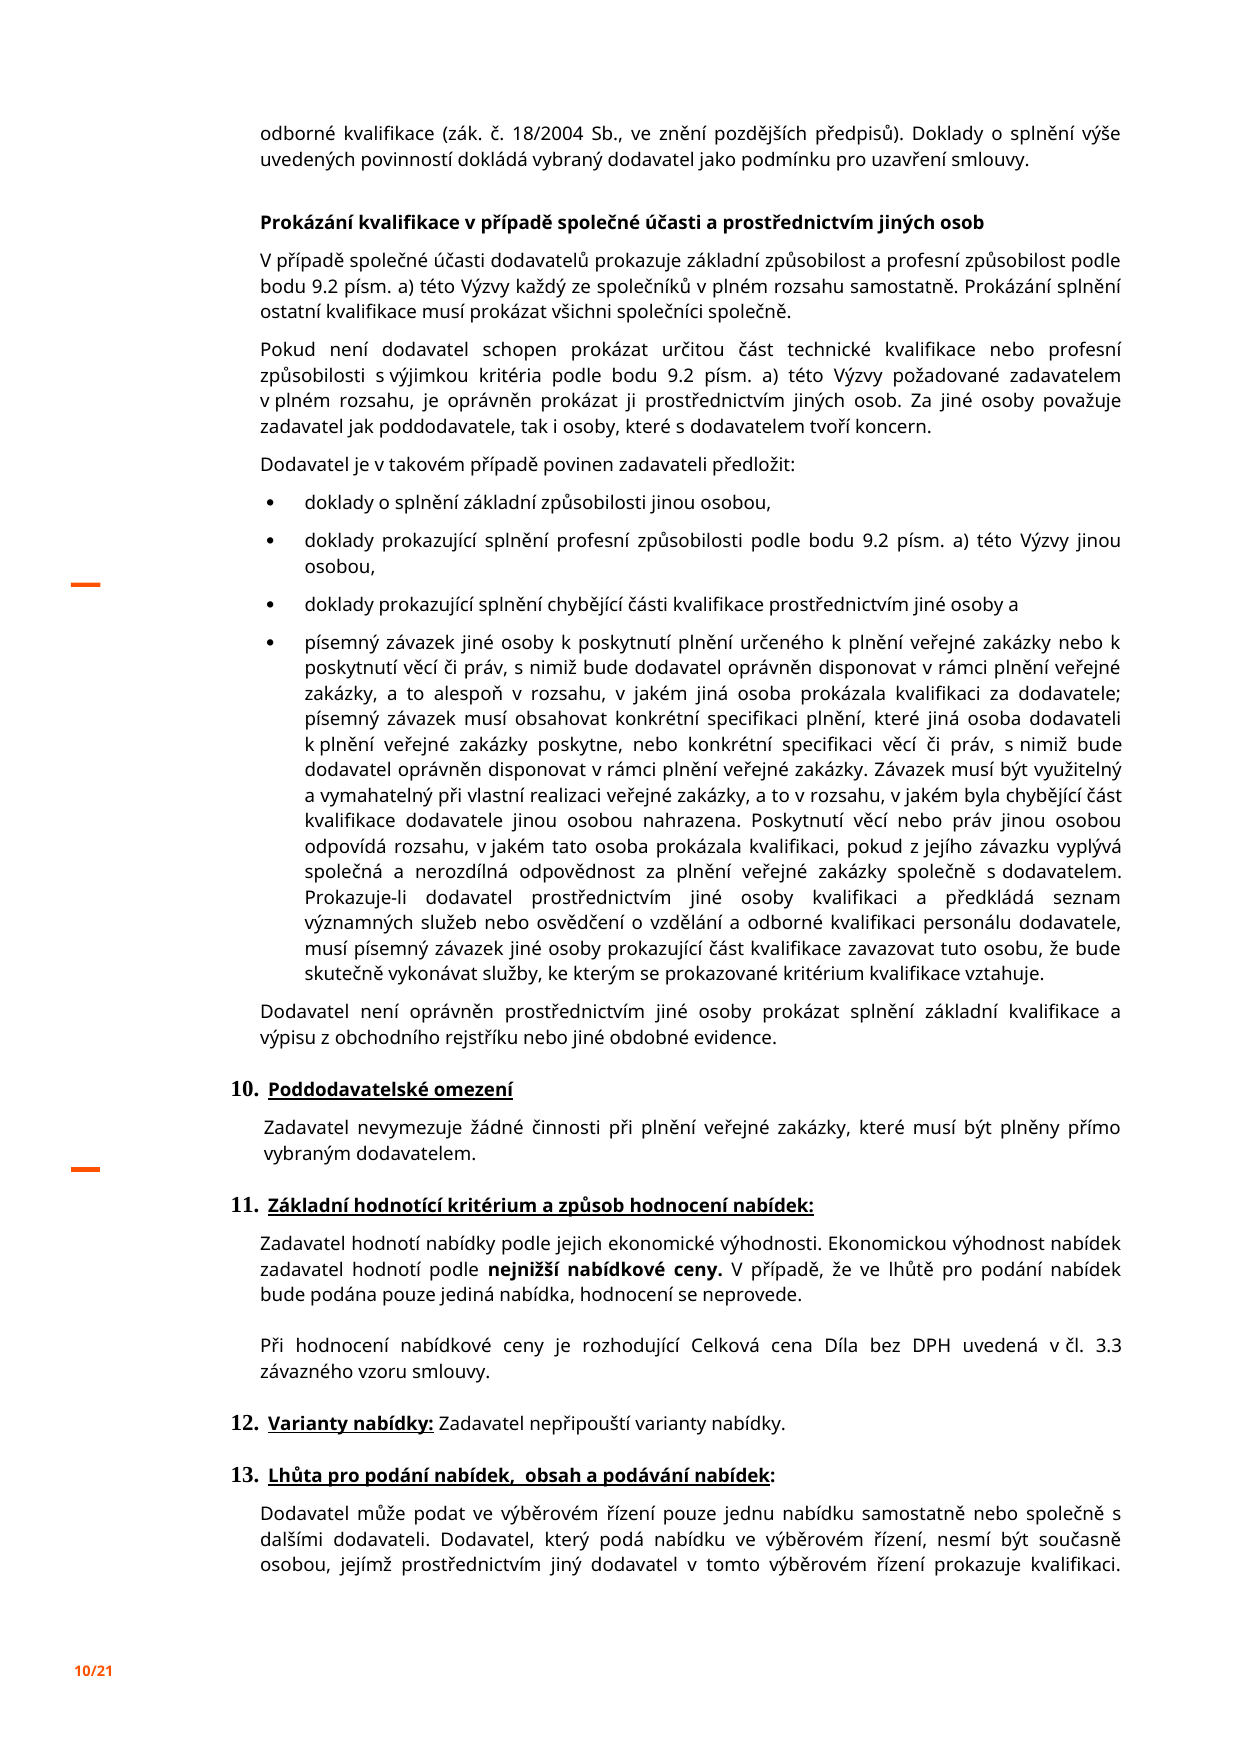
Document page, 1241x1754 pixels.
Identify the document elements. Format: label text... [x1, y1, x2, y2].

list písemný závazek jiné osoby k poskytnutí plnění určeného k plnění veřejné zakázky nebo k poskytnutí věcí či práv, s nimiž bude dodavatel oprávněn disponovat v rámci plnění veřejné zakázky, a to alespoň v rozsahu, v jakém jiná osoba prokázala kvalifikaci za dodavatele; písemný závazek musí obsahovat konkrétní specifikaci plnění, které jiná osoba dodavateli k plnění veřejné zakázky poskytne, nebo konkrétní specifikaci věcí či práv, s nimiž bude dodavatel oprávněn disponovat v rámci plnění veřejné zakázky. Závazek musí být využitelný a vymahatelný při vlastní realizaci veřejné zakázky, a to v rozsahu, v jakém byla chybějící část kvalifikace dodavatele jinou osobou nahrazena. Poskytnutí věcí nebo práv jinou osobou odpovídá rozsahu, v jakém tato osoba prokázala kvalifikaci, pokud z jejího závazku vyplývá společná a nerozdílná odpovědnost za plnění veřejné zakázky společně s dodavatelem. Prokazuje-li dodavatel prostřednictvím jiné osoby kvalifikaci a předkládá seznam významných služeb nebo osvědčení o vzdělání a odborné kvalifikaci personálu dodavatele, musí písemný závazek jiné osoby prokazující část kvalifikace zavazovat tuto osobu, že bude skutečně vykonávat služby, ke kterým se prokazované kritérium kvalifikace vztahuje. [267, 629, 1122, 986]
list doklady prokazující splnění profesní způsobilosti podle bodu 9.2 písm. a) této Výzvy jinou osobou, [267, 527, 1122, 578]
text Zadavatel hodnotí nabídky podle jejich ekonomické výhodnosti. Ekonomickou výhodnost nabídek zadavatel hodnotí podle nejnižší nabídkové ceny. V případě, že ve lhůtě pro podání nabídek bude podána pouze jediná nabídka, hodnocení se neprovede. [260, 1230, 1122, 1307]
list Základní hodnotící kritérium a způsob hodnocení nabídek: [230, 1191, 1122, 1218]
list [222, 121, 1122, 172]
text Při hodnocení nabídkové ceny je rozhodující Celková cena Díla bez DPH uvedená v čl. 3.3 závazného vzoru smlouvy. [260, 1332, 1122, 1383]
text Prokázání kvalifikace v případě společné účasti a prostřednictvím jiných osob [260, 210, 1122, 235]
text Dodavatel je v takovém případě povinen zadavateli předložit: [260, 451, 1122, 477]
text Zadavatel nevymezuje žádné činnosti při plnění veřejné zakázky, které musí být plněny přímo vybraným dodavatelem. [263, 1114, 1122, 1166]
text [260, 1501, 1122, 1577]
text Dodavatel není oprávněn prostřednictvím jiné osoby prokázat splnění základní kvalifikace a výpisu z obchodního rejstříku nebo jiné obdobné evidence. [260, 999, 1122, 1050]
text V případě společné účasti dodavatelů prokazuje základní způsobilost a profesní způsobilost podle bodu 9.2 písm. a) této Výzvy každý ze společníků v plném rozsahu samostatně. Prokázání splnění ostatní kvalifikace musí prokázat všichni společníci společně. [260, 248, 1122, 324]
list Poddodavatelské omezení [230, 1075, 1122, 1102]
list Varianty nabídky: Zadavatel nepřipouští varianty nabídky. [230, 1409, 1122, 1436]
text Pokud není dodavatel schopen prokázat určitou část technické kvalifikace nebo profesní způsobilosti s výjimkou kritéria podle bodu 9.2 písm. a) této Výzvy požadované zadavatelem v plném rozsahu, je oprávněn prokázat ji prostřednictvím jiných osob. Za jiné osoby považuje zadavatel jak poddodavatele, tak i osoby, které s dodavatelem tvoří koncern. [260, 337, 1122, 439]
list doklady prokazující splnění chybějící části kvalifikace prostřednictvím jiné osoby a [267, 591, 1122, 616]
list Lhůta pro podání nabídek, obsah a podávání nabídek: [230, 1461, 1122, 1488]
list doklady o splnění základní způsobilosti jinou osobou, [267, 489, 1122, 515]
